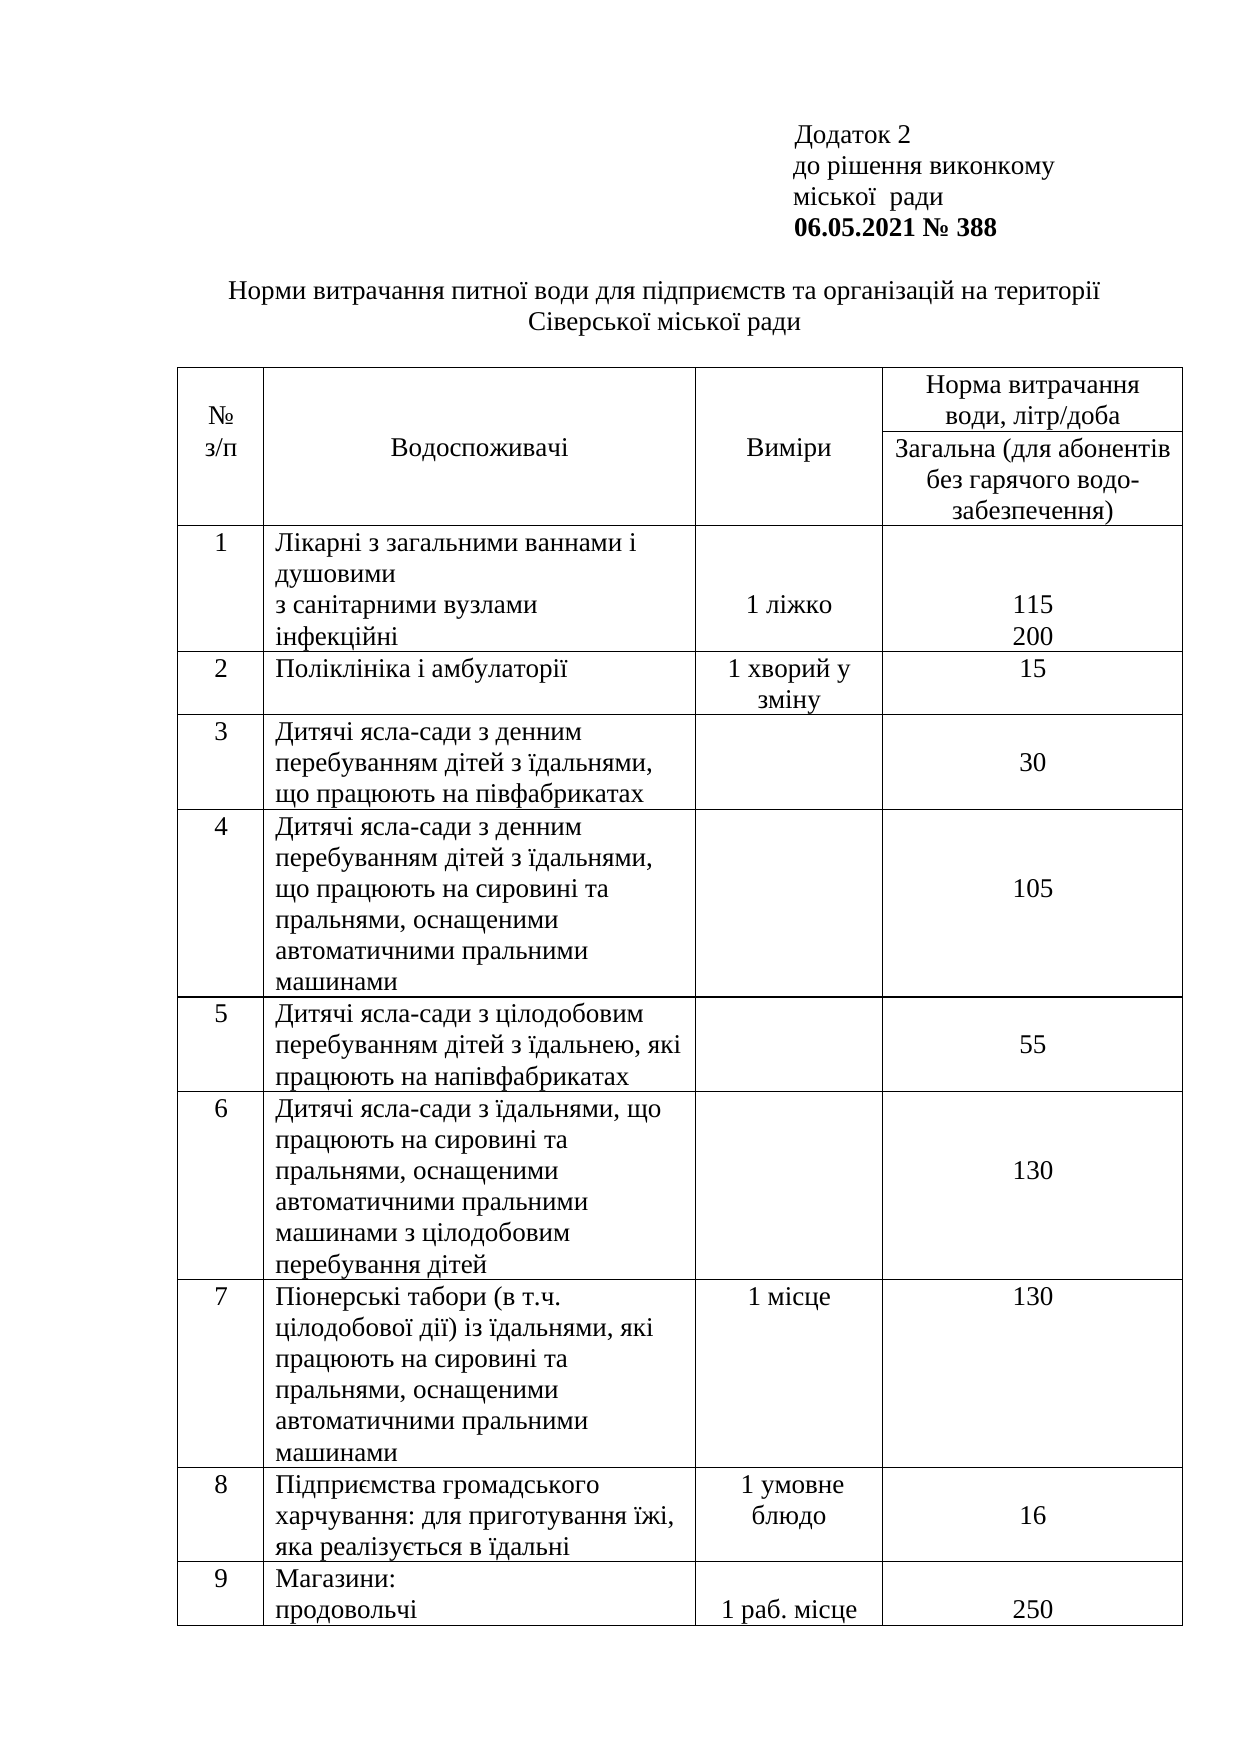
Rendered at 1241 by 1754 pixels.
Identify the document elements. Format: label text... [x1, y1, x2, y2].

table_cell [696, 810, 882, 996]
table_cell [696, 998, 882, 1091]
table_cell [264, 1562, 695, 1624]
table_cell 5 [178, 998, 263, 1091]
table_cell Загальна (для абонентів без гарячого водо-забезпечення) [883, 432, 1182, 525]
table_header Норма витрачання води, літр/доба [883, 368, 1182, 431]
table_cell 55 [883, 998, 1182, 1091]
table_cell 16 [883, 1468, 1182, 1561]
text Норми витрачання питної води для підприємств та організацій на території Сіверської міської ради [177, 274, 1152, 336]
table_cell Підприємства громадського харчування: для приготування їжі, яка реалізується в їдальні [264, 1468, 695, 1561]
table_cell Поліклініка і амбулаторії [264, 652, 695, 714]
table_cell Дитячі ясла-сади з денним перебуванням дітей з їдальнями, що працюють на сировині та пральнями, оснащеними автоматичними пральними машинами [264, 810, 695, 996]
table_cell Лікарні з загальними ваннами і душовими з санітарними вузлами інфекційні [264, 526, 695, 651]
table_cell 8 [178, 1468, 263, 1561]
table_cell Дитячі ясла-сади з цілодобовим перебуванням дітей з їдальнею, які працюють на напівфабрикатах [264, 998, 695, 1091]
table_header Водоспоживачі [264, 368, 695, 525]
table_cell 130 [883, 1092, 1182, 1279]
text 06.05.2021 № 388 [177, 212, 1152, 243]
table_cell 1 місце [696, 1280, 882, 1467]
table_cell 1 умовне блюдо [696, 1468, 882, 1561]
table_header № з/п [178, 368, 263, 525]
table_cell 4 [178, 810, 263, 996]
text до рішення виконкому [177, 149, 1152, 180]
table_cell 1 ліжко [696, 526, 882, 651]
table_cell Дитячі ясла-сади з денним перебуванням дітей з їдальнями, що працюють на півфабрикатах [264, 715, 695, 808]
table_cell Дитячі ясла-сади з їдальнями, що працюють на сировині та пральнями, оснащеними автоматичними пральними машинами з цілодобовим перебування дітей [264, 1092, 695, 1279]
text міської ради [177, 180, 1152, 212]
table_cell [696, 715, 882, 808]
table_cell 7 [178, 1280, 263, 1467]
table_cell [696, 1562, 882, 1624]
table_header Виміри [696, 368, 882, 525]
table_cell 115 200 [883, 526, 1182, 651]
table_cell 30 [883, 715, 1182, 808]
text Додаток 2 [177, 118, 1152, 149]
table_cell 250 16 [883, 1562, 1182, 1624]
table_cell 1 [178, 526, 263, 651]
table_cell 2 [178, 652, 263, 714]
table_cell Піонерські табори (в т.ч. цілодобової дії) із їдальнями, які працюють на сировині та пральнями, оснащеними автоматичними пральними машинами [264, 1280, 695, 1467]
table_cell 9 [178, 1562, 263, 1624]
table_cell 3 [178, 715, 263, 808]
table_cell 15 [883, 652, 1182, 714]
table_cell 105 [883, 810, 1182, 996]
table_cell [696, 1092, 882, 1279]
table_cell 1 хворий у зміну [696, 652, 882, 714]
table_cell 130 [883, 1280, 1182, 1467]
table_cell 6 [178, 1092, 263, 1279]
